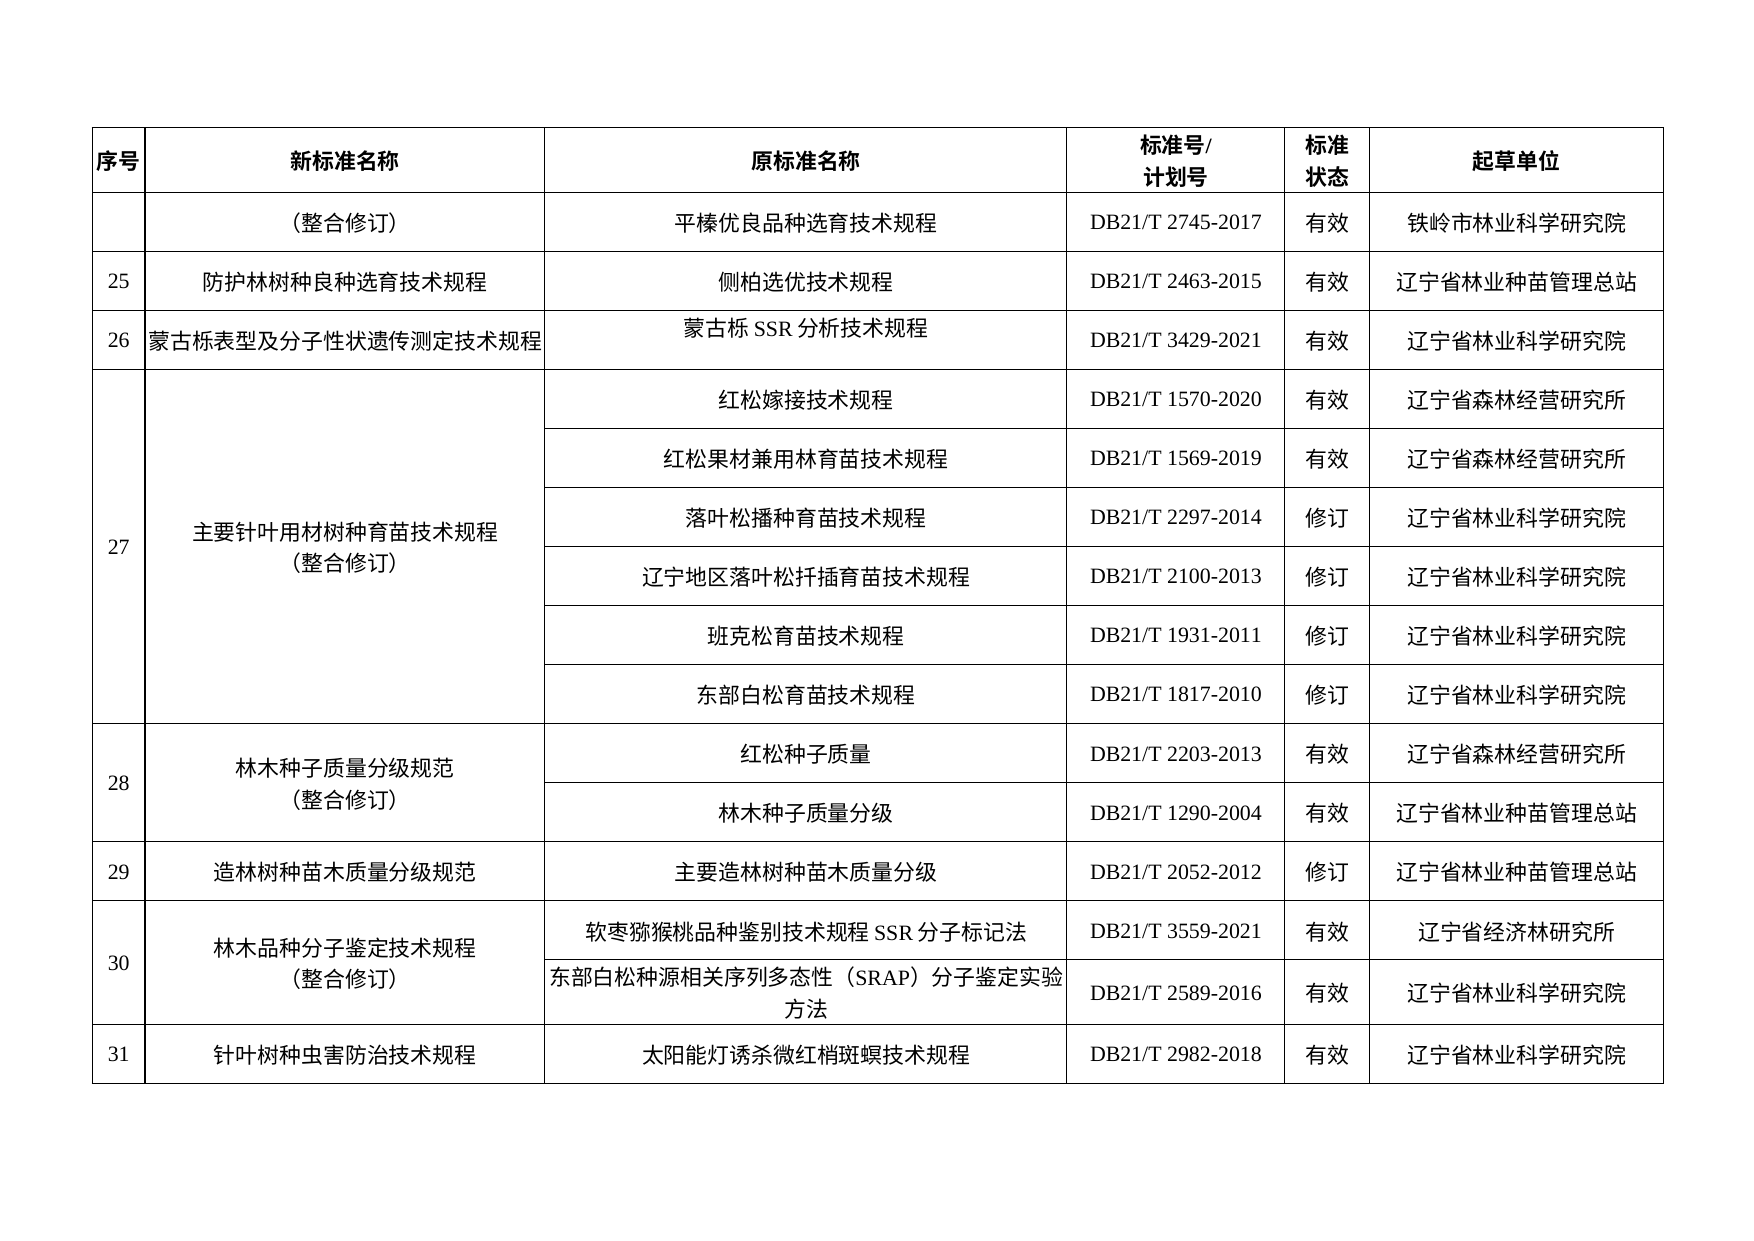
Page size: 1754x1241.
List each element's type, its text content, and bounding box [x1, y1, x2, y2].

table_cell 28 [93, 724, 144, 841]
table_cell DB21/T 1931-2011 [1067, 606, 1284, 664]
table_cell 24 [93, 193, 144, 251]
table_cell 有效 [1285, 724, 1369, 782]
table_cell 有效 [1285, 370, 1369, 428]
table_cell 辽宁省森林经营研究所 [1370, 370, 1663, 428]
table_cell 东部白松种源相关序列多态性（SRAP）分子鉴定实验方法 [545, 960, 1066, 1024]
table_cell 红松种子质量 [545, 724, 1066, 782]
table_cell 有效 [1285, 783, 1369, 841]
table_cell 有效 [1285, 901, 1369, 959]
table_cell 辽宁省森林经营研究所 [1370, 724, 1663, 782]
table_cell DB21/T 1290-2004 [1067, 783, 1284, 841]
table_cell 太阳能灯诱杀微红梢斑螟技术规程 [545, 1025, 1066, 1083]
table_cell DB21/T 2745-2017 [1067, 193, 1284, 251]
table_cell 红松嫁接技术规程 [545, 370, 1066, 428]
table_cell DB21/T 2589-2016 [1067, 960, 1284, 1024]
table_cell 落叶松播种育苗技术规程 [545, 488, 1066, 546]
table_cell 防护林树种良种选育技术规程 [146, 252, 544, 310]
table_cell 辽宁省林业种苗管理总站 [1370, 783, 1663, 841]
table_cell 辽宁省林业科学研究院 [1370, 488, 1663, 546]
table_cell 辽宁省森林经营研究所 [1370, 429, 1663, 487]
table_cell 有效 [1285, 429, 1369, 487]
table_cell 林木种子质量分级规范 （整合修订） [146, 724, 544, 841]
table_cell 铁岭市林业科学研究院 [1370, 193, 1663, 251]
table_cell 林木品种分子鉴定技术规程 （整合修订） [146, 901, 544, 1024]
table_cell 辽宁省林业科学研究院 [1370, 547, 1663, 605]
table_cell DB21/T 1570-2020 [1067, 370, 1284, 428]
table_cell 针叶树种虫害防治技术规程 （整合修订） [146, 1025, 544, 1083]
table_header 序号 [93, 128, 144, 192]
table_cell DB21/T 3429-2021 [1067, 311, 1284, 369]
table_cell 东部白松育苗技术规程 [545, 665, 1066, 723]
table_cell 有效 [1285, 1025, 1369, 1083]
table_cell 辽宁地区落叶松扦插育苗技术规程 [545, 547, 1066, 605]
table_cell 辽宁省林业科学研究院 [1370, 1025, 1663, 1083]
table_cell 25 [93, 252, 144, 310]
table_header 标准号/ 计划号 [1067, 128, 1284, 192]
table_cell 修订 [1285, 665, 1369, 723]
table_cell DB21/T 2297-2014 [1067, 488, 1284, 546]
table_cell DB21/T 2463-2015 [1067, 252, 1284, 310]
table_cell 30 [93, 901, 144, 1024]
table_cell DB21/T 2203-2013 [1067, 724, 1284, 782]
table_cell 主要针叶用材树种育苗技术规程 （整合修订） [146, 370, 544, 723]
table_cell 辽宁省林业科学研究院 [1370, 606, 1663, 664]
table_cell DB21/T 2100-2013 [1067, 547, 1284, 605]
table_cell 辽宁省经济林研究所 [1370, 901, 1663, 959]
table_cell 26 [93, 311, 144, 369]
table_cell 修订 [1285, 488, 1369, 546]
table_header 新标准名称 [146, 128, 544, 192]
table_cell 辽宁省林业科学研究院 [1370, 665, 1663, 723]
table_cell 有效 [1285, 193, 1369, 251]
table_cell 有效 [1285, 311, 1369, 369]
table_cell 修订 [1285, 547, 1369, 605]
table_cell 有效 [1285, 960, 1369, 1024]
table_cell 班克松育苗技术规程 [545, 606, 1066, 664]
table_cell 造林树种苗木质量分级规范 [146, 842, 544, 900]
table_header 标准 状态 [1285, 128, 1369, 192]
table_cell 29 [93, 842, 144, 900]
table_cell 修订 [1285, 606, 1369, 664]
table_header 起草单位 [1370, 128, 1663, 192]
table_cell 辽宁省林业科学研究院 [1370, 960, 1663, 1024]
table_cell 27 [93, 370, 144, 723]
table_cell 主要造林树种苗木质量分级 [545, 842, 1066, 900]
table_cell 辽宁省林业种苗管理总站 [1370, 252, 1663, 310]
table_cell 红松果材兼用林育苗技术规程 [545, 429, 1066, 487]
table_cell DB21/T 2982-2018 [1067, 1025, 1284, 1083]
table_cell 林木种子质量分级 [545, 783, 1066, 841]
table_cell DB21/T 3559-2021 [1067, 901, 1284, 959]
table_cell 蒙古栎表型及分子性状遗传测定技术规程 [146, 311, 544, 369]
table_cell 有效 [1285, 252, 1369, 310]
table_cell 侧柏选优技术规程 [545, 252, 1066, 310]
table_cell DB21/T 1817-2010 [1067, 665, 1284, 723]
table_cell 蒙古栎SSR分析技术规程 [545, 311, 1066, 369]
table_cell 31 [93, 1025, 144, 1083]
table_cell DB21/T 2052-2012 [1067, 842, 1284, 900]
table_cell 辽宁省林业种苗管理总站 [1370, 842, 1663, 900]
table_cell 平榛优良品种选育技术规程 [545, 193, 1066, 251]
table_cell 辽宁省林业科学研究院 [1370, 311, 1663, 369]
table_header 原标准名称 [545, 128, 1066, 192]
table_cell 修订 [1285, 842, 1369, 900]
table_cell 软枣猕猴桃品种鉴别技术规程SSR分子标记法 [545, 901, 1066, 959]
table_cell 经济林树种良种选育技术规程 （整合修订） [146, 193, 544, 251]
table_cell DB21/T 1569-2019 [1067, 429, 1284, 487]
